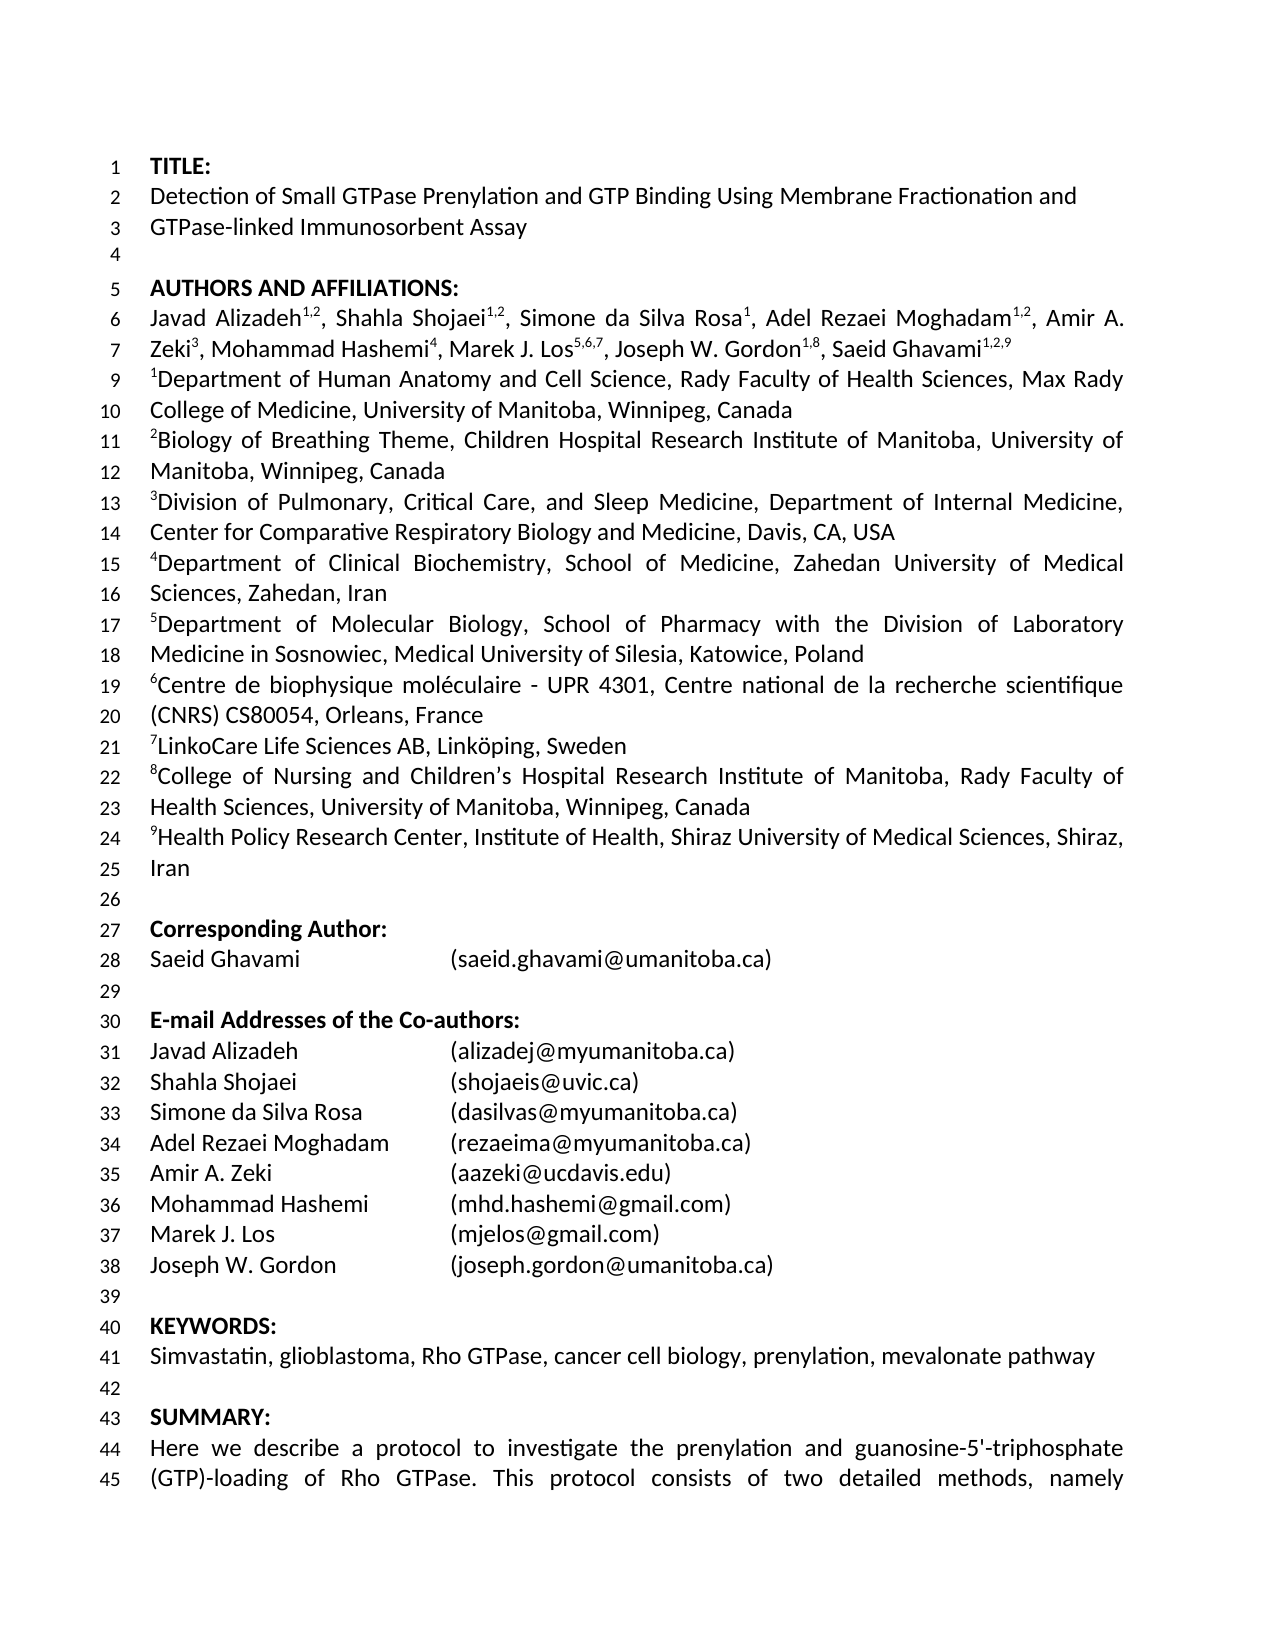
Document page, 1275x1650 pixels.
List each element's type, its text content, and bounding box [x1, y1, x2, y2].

text Saeid Ghavami (saeid.ghavami@umanitoba.ca) [150, 943, 1125, 974]
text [150, 1432, 1125, 1493]
text SUMMARY: [150, 1401, 1125, 1432]
text 2Biology of Breathing Theme, Children Hospital Research Institute of Manitoba, University of Manitoba, Winnipeg, Canada [150, 425, 1125, 486]
text 6Centre de biophysique moléculaire - UPR 4301, Centre national de la recherche scientifique (CNRS) CS80054, Orleans, France [150, 669, 1125, 730]
text 9Health Policy Research Center, Institute of Health, Shiraz University of Medical Sciences, Shiraz, Iran [150, 821, 1125, 882]
text Shahla Shojaei (shojaeis@uvic.ca) [632, 1066, 1125, 1096]
text Shahla Shojaei (shojaeis@uvic.ca) [150, 1066, 458, 1096]
text KeyWords: [150, 1310, 1125, 1340]
text 1Department of Human Anatomy and Cell Science, Rady Faculty of Health Sciences, Max Rady College of Medicine, University of Manitoba, Winnipeg, Canada [150, 364, 1125, 425]
text 4Department of Clinical Biochemistry, School of Medicine, Zahedan University of Medical Sciences, Zahedan, Iran [150, 547, 1125, 608]
text Amir A. Zeki (aazeki@ucdavis.edu) [150, 1157, 1125, 1188]
text Simone da Silva Rosa (dasilvas@myumanitoba.ca) [150, 1096, 1125, 1127]
text Javad Alizadeh1,2, Shahla Shojaei1,2, Simone da Silva Rosa1, Adel Rezaei Moghadam1,2, Amir A. Zeki3, Mohammad Hashemi4, Marek J. Los5,6,7, Joseph W. Gordon1,8, Saeid Ghavami1,2,9 [150, 303, 1125, 364]
text 8College of Nursing and Children’s Hospital Research Institute of Manitoba, Rady Faculty of Health Sciences, University of Manitoba, Winnipeg, Canada [150, 760, 1125, 821]
text 5Department of Molecular Biology, School of Pharmacy with the Division of Laboratory Medicine in Sosnowiec, Medical University of Silesia, Katowice, Poland [150, 608, 1125, 669]
text Joseph W. Gordon (joseph.gordon@umanitoba.ca) [150, 1249, 1125, 1279]
text Adel Rezaei Moghadam (rezaeima@myumanitoba.ca) [150, 1127, 1125, 1157]
text TITLE: [150, 150, 1125, 181]
text Detection of Small GTPase Prenylation and GTP Binding Using Membrane Fractionation and GTPase-linked Immunosorbent Assay [150, 181, 1125, 242]
text Javad Alizadeh (alizadej@myumanitoba.ca) [150, 1035, 1125, 1066]
text Simvastatin, glioblastoma, Rho GTPase, cancer cell biology, prenylation, mevalonate pathway [150, 1340, 1125, 1371]
text E-mail Addresses of the Co-authors: [150, 1004, 1125, 1035]
text AUTHORS AND AFFILIATIONS: [150, 272, 1125, 303]
text Mohammad Hashemi (mhd.hashemi@gmail.com) [150, 1188, 1125, 1218]
text Marek J. Los (mjelos@gmail.com) [150, 1218, 1125, 1249]
text 7LinkoCare Life Sciences AB, Linköping, Sweden [150, 730, 1125, 760]
text 3Division of Pulmonary, Critical Care, and Sleep Medicine, Department of Internal Medicine, Center for Comparative Respiratory Biology and Medicine, Davis, CA, USA [150, 486, 1125, 547]
text Corresponding Author: [150, 913, 1125, 943]
